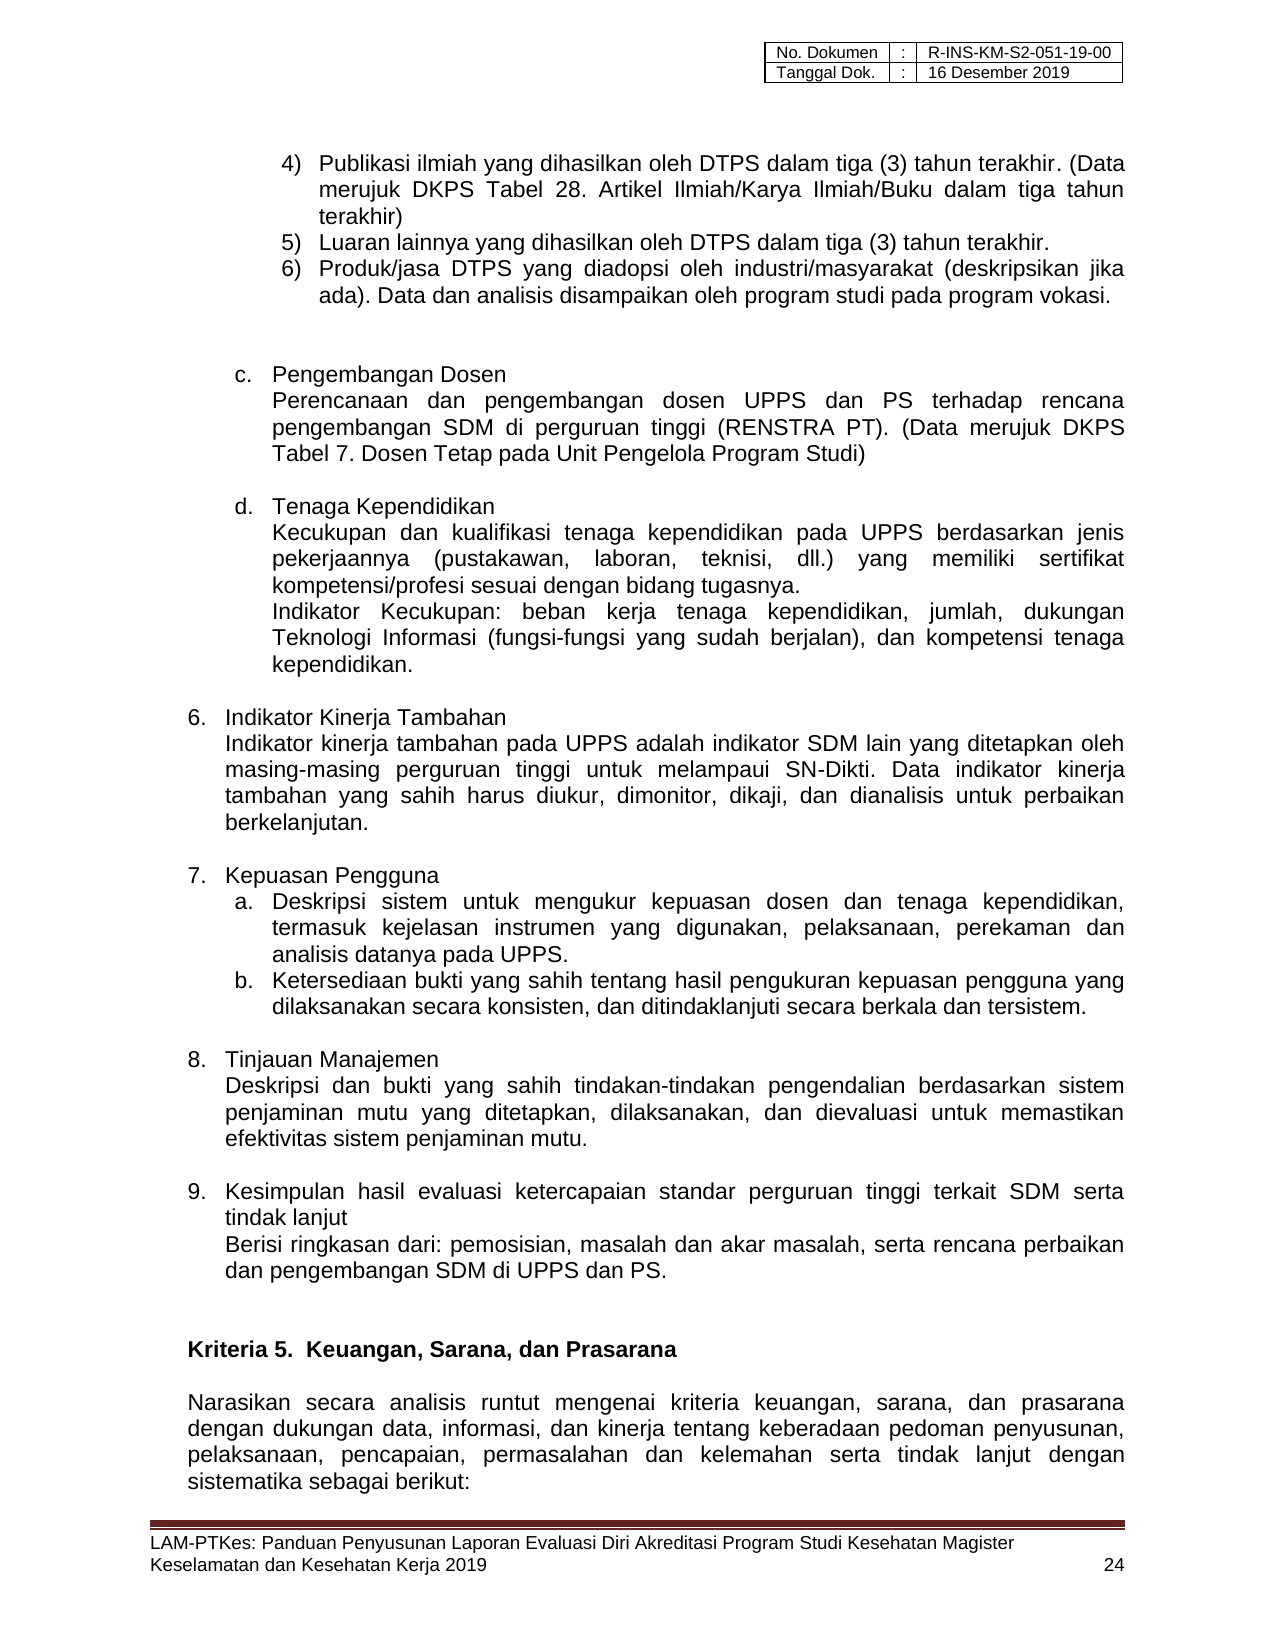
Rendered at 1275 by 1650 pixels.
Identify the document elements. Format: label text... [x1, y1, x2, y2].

list Tinjauan Manajemen [187, 1046, 1125, 1072]
list Pengembangan Dosen [234, 361, 1125, 387]
list Kesimpulan hasil evaluasi ketercapaian standar perguruan tinggi terkait SDM serta tindak lanjut [187, 1178, 1125, 1231]
list Produk/jasa DTPS yang diadopsi oleh industri/masyarakat (deskripsikan jika ada). Data dan analisis disampaikan oleh program studi pada program vokasi. [281, 255, 1125, 308]
list Indikator Kinerja Tambahan [187, 703, 1125, 730]
text Deskripsi dan bukti yang sahih tindakan-tindakan pengendalian berdasarkan sistem penjaminan mutu yang ditetapkan, dilaksanakan, dan dievaluasi untuk memastikan efektivitas sistem penjaminan mutu. [225, 1072, 1125, 1151]
list Deskripsi sistem untuk mengukur kepuasan dosen dan tenaga kependidikan, termasuk kejelasan instrumen yang digunakan, pelaksanaan, perekaman dan analisis datanya pada UPPS. [234, 888, 1125, 967]
list Ketersediaan bukti yang sahih tentang hasil pengukuran kepuasan pengguna yang dilaksanakan secara konsisten, dan ditindaklanjuti secara berkala dan tersistem. [234, 967, 1125, 1020]
list Kepuasan Pengguna [187, 862, 1125, 888]
text Berisi ringkasan dari: pemosisian, masalah dan akar masalah, serta rencana perbaikan dan pengembangan SDM di UPPS dan PS. [225, 1231, 1125, 1283]
text Narasikan secara analisis runtut mengenai kriteria keuangan, sarana, dan prasarana dengan dukungan data, informasi, dan kinerja tentang keberadaan pedoman penyusunan, pelaksanaan, pencapaian, permasalahan dan kelemahan serta tindak lanjut dengan sistematika sebagai berikut: [187, 1389, 1125, 1494]
text Perencanaan dan pengembangan dosen UPPS dan PS terhadap rencana pengembangan SDM di perguruan tinggi (RENSTRA PT). (Data merujuk DKPS Tabel 7. Dosen Tetap pada Unit Pengelola Program Studi) [272, 387, 1125, 466]
list Tenaga Kependidikan [234, 493, 1125, 519]
subtitle Kriteria 5. Keuangan, Sarana, dan Prasarana [187, 1336, 1125, 1362]
list Publikasi ilmiah yang dihasilkan oleh DTPS dalam tiga (3) tahun terakhir. (Data merujuk DKPS Tabel 28. Artikel Ilmiah/Karya Ilmiah/Buku dalam tiga tahun terakhir) [281, 150, 1125, 229]
text Indikator kinerja tambahan pada UPPS adalah indikator SDM lain yang ditetapkan oleh masing-masing perguruan tinggi untuk melampaui SN-Dikti. Data indikator kinerja tambahan yang sahih harus diukur, dimonitor, dikaji, dan dianalisis untuk perbaikan berkelanjutan. [225, 730, 1125, 835]
text Kecukupan dan kualifikasi tenaga kependidikan pada UPPS berdasarkan jenis pekerjaannya (pustakawan, laboran, teknisi, dll.) yang memiliki sertifikat kompetensi/profesi sesuai dengan bidang tugasnya. [272, 519, 1125, 598]
text Indikator Kecukupan: beban kerja tenaga kependidikan, jumlah, dukungan Teknologi Informasi (fungsi-fungsi yang sudah berjalan), dan kompetensi tenaga kependidikan. [272, 598, 1125, 677]
list Luaran lainnya yang dihasilkan oleh DTPS dalam tiga (3) tahun terakhir. [281, 229, 1125, 255]
